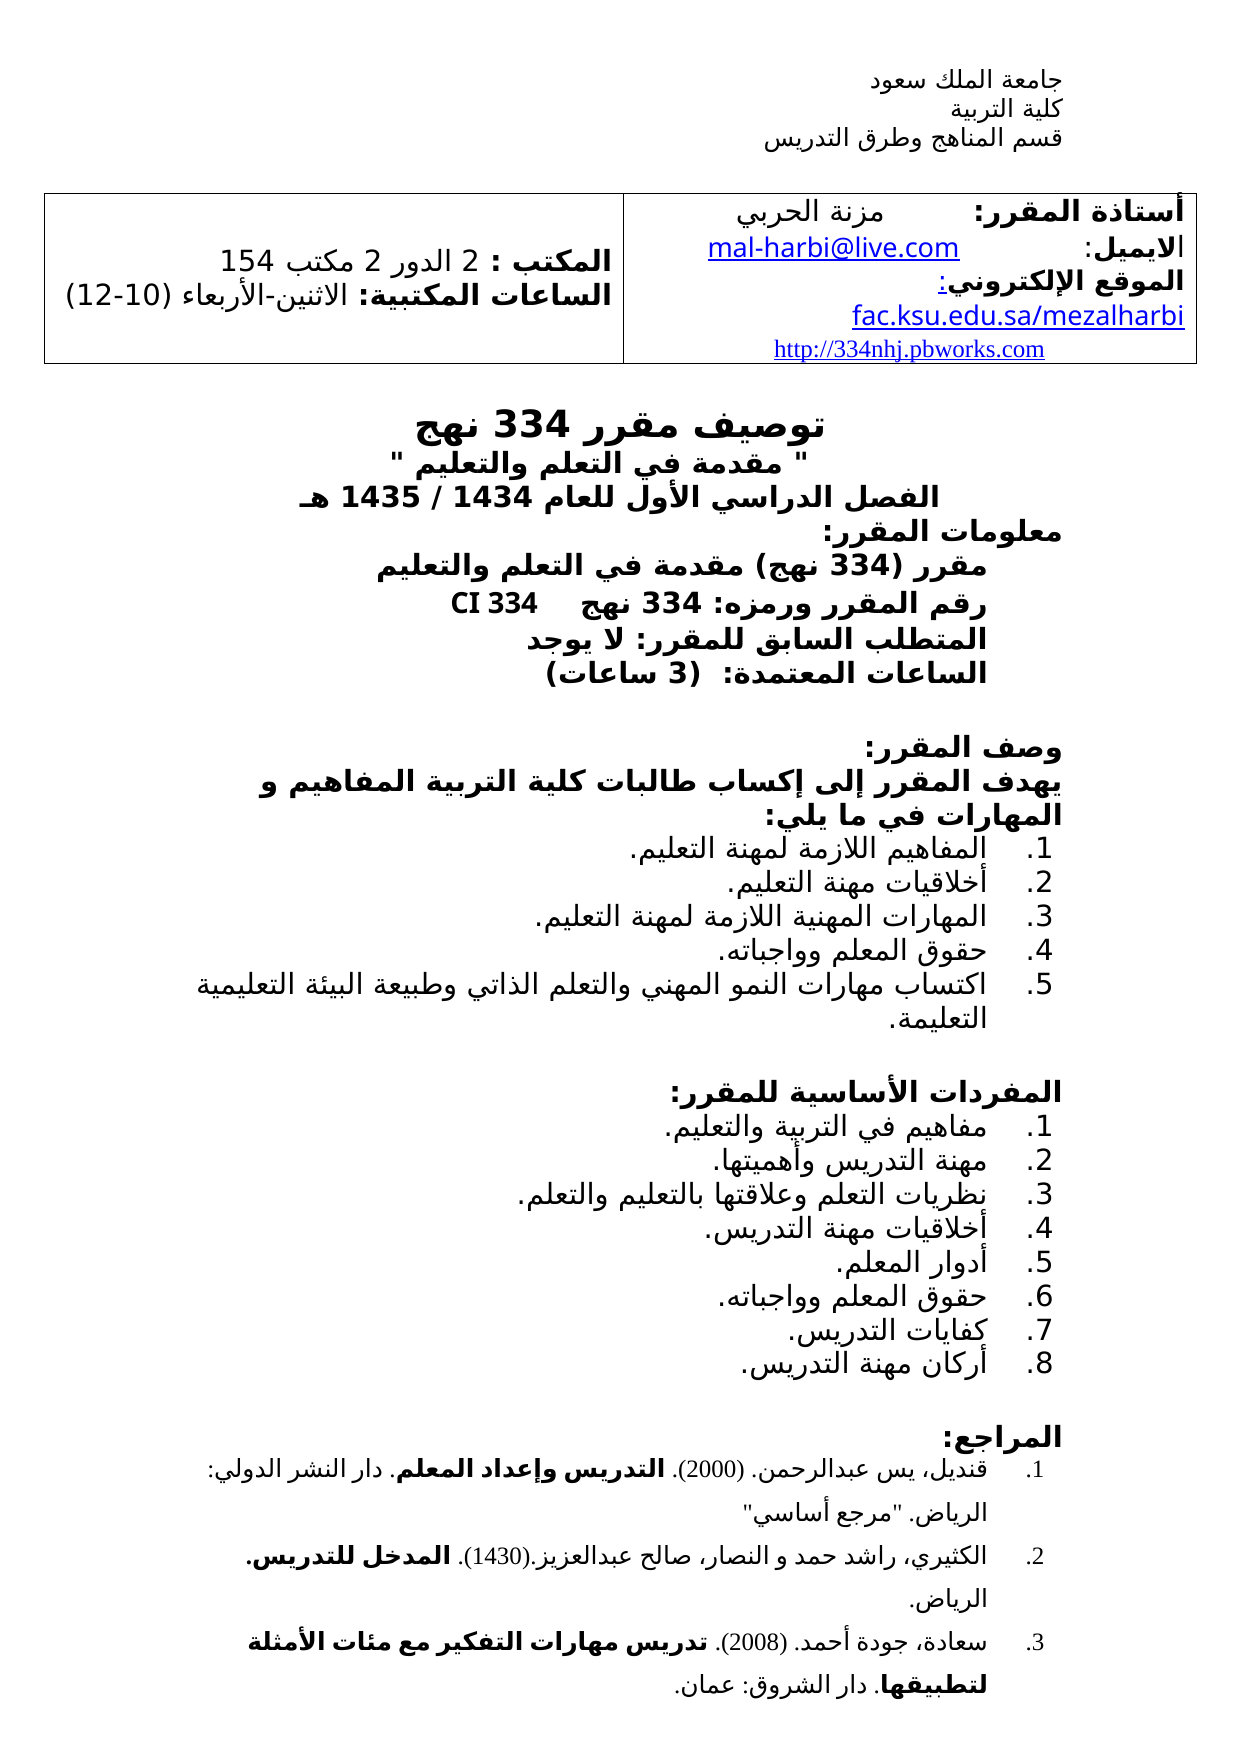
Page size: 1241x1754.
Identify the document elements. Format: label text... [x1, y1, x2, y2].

list أدوار المعلم. [177, 1245, 1026, 1279]
list حقوق المعلم وواجباته. [177, 934, 1026, 968]
list الكثيري، راشد حمد و النصار، صالح عبدالعزيز.(1430). المدخل للتدريس. الرياض. [177, 1541, 1026, 1613]
text وصف المقرر: [177, 730, 1063, 764]
text يهدف المقرر إلى إكساب طالبات كلية التربية المفاهيم و المهارات في ما يلي: [177, 764, 1063, 832]
list كفايات التدريس. [177, 1313, 1026, 1347]
list قنديل، يس عبدالرحمن. (2000). التدريس وإعداد المعلم. دار النشر الدولي: الرياض. "مرجع أساسي" [177, 1454, 1026, 1526]
list سعادة، جودة أحمد. (2008). تدريس مهارات التفكير مع مئات الأمثلة لتطبيقها. دار الشروق: عمان. [177, 1627, 1026, 1699]
list أخلاقيات مهنة التعليم. [177, 866, 1026, 900]
list مهنة التدريس وأهميتها. [177, 1143, 1026, 1177]
text رقم المقرر ورمزه: 334 نهج CI 334 [177, 583, 988, 622]
list المفاهيم اللازمة لمهنة التعليم. [177, 832, 1026, 866]
list مفاهيم في التربية والتعليم. [177, 1109, 1026, 1143]
list نظريات التعلم وعلاقتها بالتعليم والتعلم. [177, 1177, 1026, 1211]
text مقرر (334 نهج) مقدمة في التعلم والتعليم [177, 549, 988, 583]
list حقوق المعلم وواجباته. [177, 1279, 1026, 1313]
text الفصل الدراسي الأول للعام 1434 / 1435 هـ [177, 481, 1063, 515]
text توصيف مقرر 334 نهج [177, 403, 1063, 447]
text المفردات الأساسية للمقرر: [177, 1075, 1063, 1109]
list المهارات المهنية اللازمة لمهنة التعليم. [177, 900, 1026, 934]
text المراجع: [177, 1421, 1063, 1454]
text المتطلب السابق للمقرر: لا يوجد [177, 622, 988, 656]
text معلومات المقرر: [177, 515, 1063, 549]
list أركان مهنة التدريس. [177, 1347, 1026, 1381]
list أخلاقيات مهنة التدريس. [177, 1211, 1026, 1245]
list اكتساب مهارات النمو المهني والتعلم الذاتي وطبيعة البيئة التعليمية التعليمة. [177, 968, 1026, 1036]
text الساعات المعتمدة: (3 ساعات) [177, 656, 988, 690]
text " مقدمة في التعلم والتعليم " [177, 447, 1021, 481]
